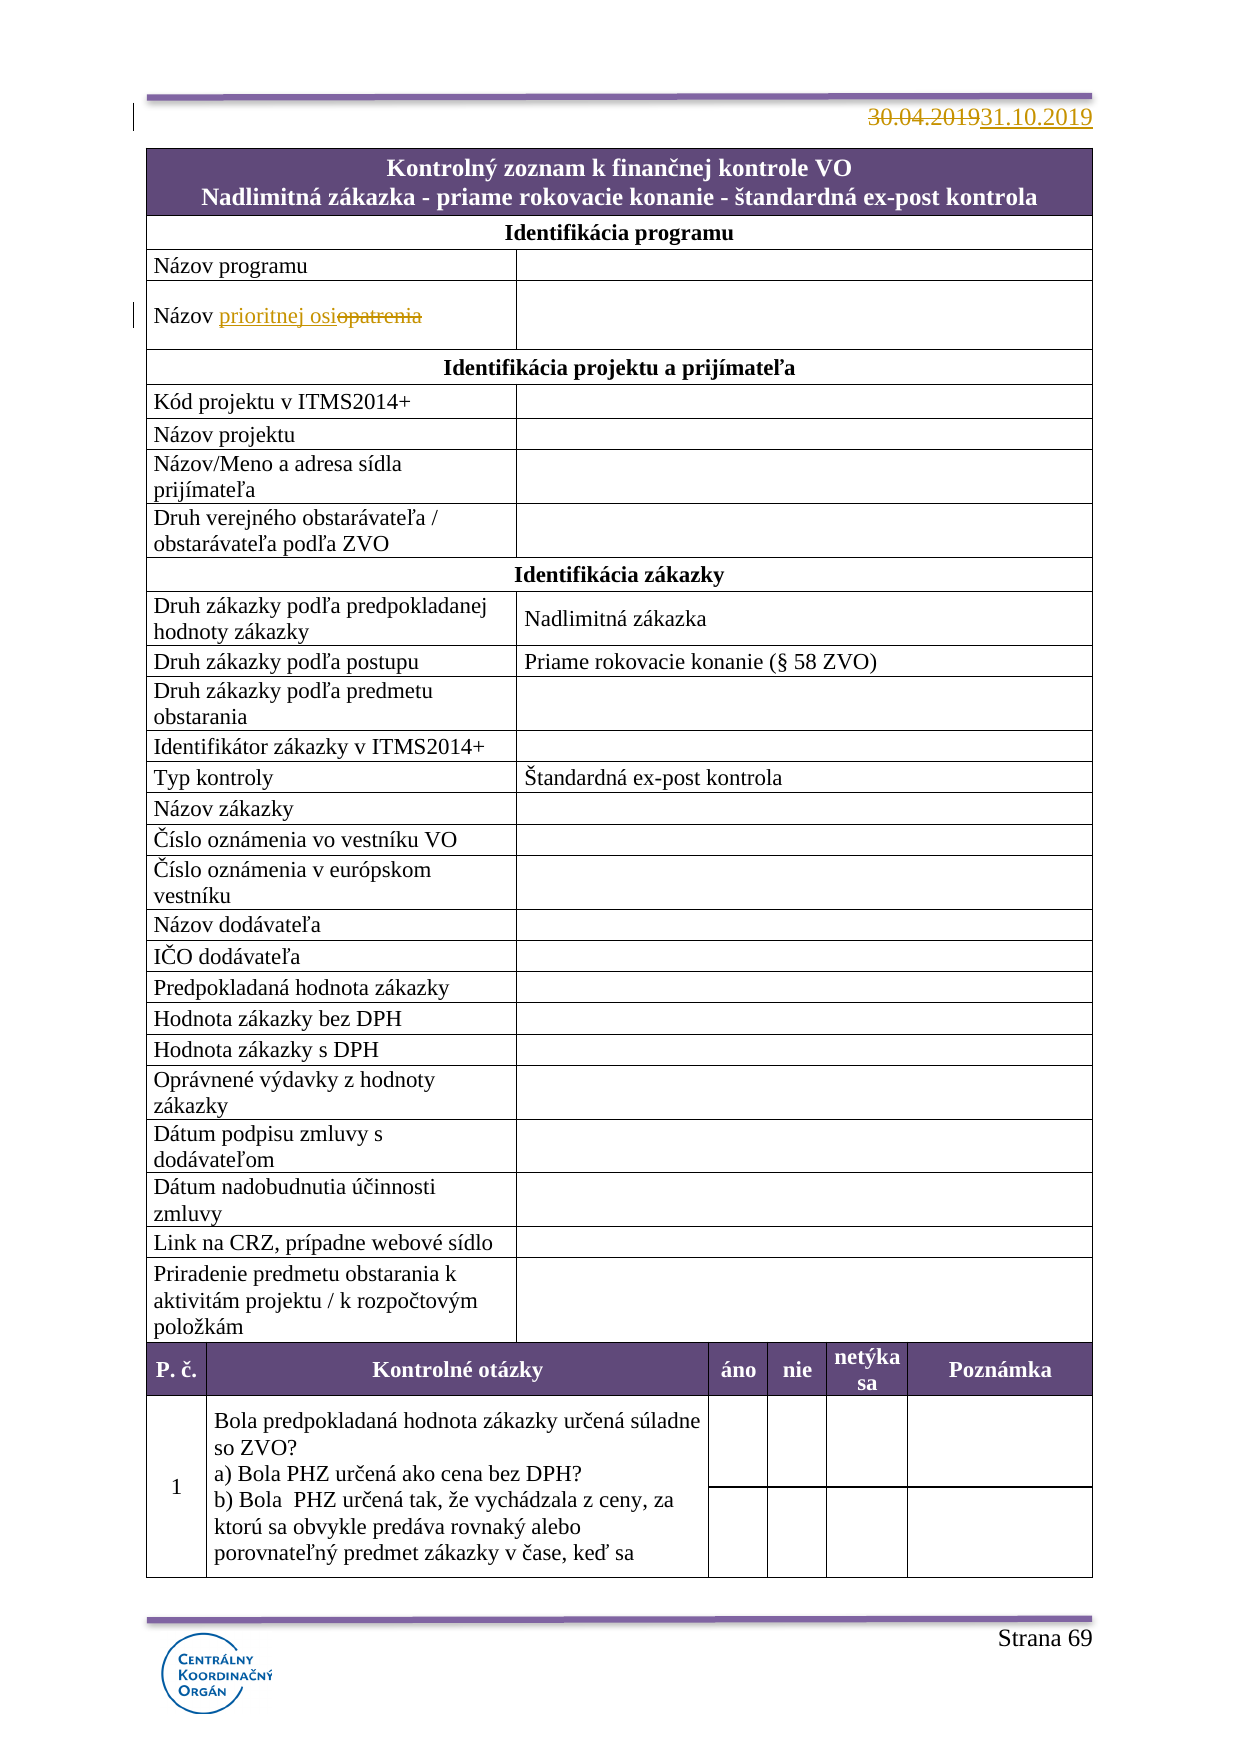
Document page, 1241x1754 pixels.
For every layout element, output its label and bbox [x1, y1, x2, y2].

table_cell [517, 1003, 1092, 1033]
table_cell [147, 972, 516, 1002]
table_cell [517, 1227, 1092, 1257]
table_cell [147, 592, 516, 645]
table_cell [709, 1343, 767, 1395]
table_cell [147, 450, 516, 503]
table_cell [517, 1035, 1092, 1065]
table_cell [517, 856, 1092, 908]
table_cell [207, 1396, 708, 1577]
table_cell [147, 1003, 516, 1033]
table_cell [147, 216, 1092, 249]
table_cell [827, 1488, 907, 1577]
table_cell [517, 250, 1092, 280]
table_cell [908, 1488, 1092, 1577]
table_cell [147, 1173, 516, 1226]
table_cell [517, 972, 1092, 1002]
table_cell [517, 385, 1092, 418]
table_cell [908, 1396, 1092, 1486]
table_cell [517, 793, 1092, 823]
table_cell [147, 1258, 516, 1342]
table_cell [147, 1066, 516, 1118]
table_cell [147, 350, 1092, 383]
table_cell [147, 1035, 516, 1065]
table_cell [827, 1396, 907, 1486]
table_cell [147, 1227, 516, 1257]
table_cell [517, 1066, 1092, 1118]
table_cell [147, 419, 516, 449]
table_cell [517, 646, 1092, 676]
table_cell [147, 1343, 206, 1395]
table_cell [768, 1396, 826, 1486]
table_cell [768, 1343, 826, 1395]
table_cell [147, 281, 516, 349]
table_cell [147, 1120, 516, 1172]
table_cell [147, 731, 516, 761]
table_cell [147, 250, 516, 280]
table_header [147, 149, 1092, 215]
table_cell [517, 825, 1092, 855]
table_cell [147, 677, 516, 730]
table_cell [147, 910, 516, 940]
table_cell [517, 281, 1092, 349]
picture [159, 1631, 272, 1713]
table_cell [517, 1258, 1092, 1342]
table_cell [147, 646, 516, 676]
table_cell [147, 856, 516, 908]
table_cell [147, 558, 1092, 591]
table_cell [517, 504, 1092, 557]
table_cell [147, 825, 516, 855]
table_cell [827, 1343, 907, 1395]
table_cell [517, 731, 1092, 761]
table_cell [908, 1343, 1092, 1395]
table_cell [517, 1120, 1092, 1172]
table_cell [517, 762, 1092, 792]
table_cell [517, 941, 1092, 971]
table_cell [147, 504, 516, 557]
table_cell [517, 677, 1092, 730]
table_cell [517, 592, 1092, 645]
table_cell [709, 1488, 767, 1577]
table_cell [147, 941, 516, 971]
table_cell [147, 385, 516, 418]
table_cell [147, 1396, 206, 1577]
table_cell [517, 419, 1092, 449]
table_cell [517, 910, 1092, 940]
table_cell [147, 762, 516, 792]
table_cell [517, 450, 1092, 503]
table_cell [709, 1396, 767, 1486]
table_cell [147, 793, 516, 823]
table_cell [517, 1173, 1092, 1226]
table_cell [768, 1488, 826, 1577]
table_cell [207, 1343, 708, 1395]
